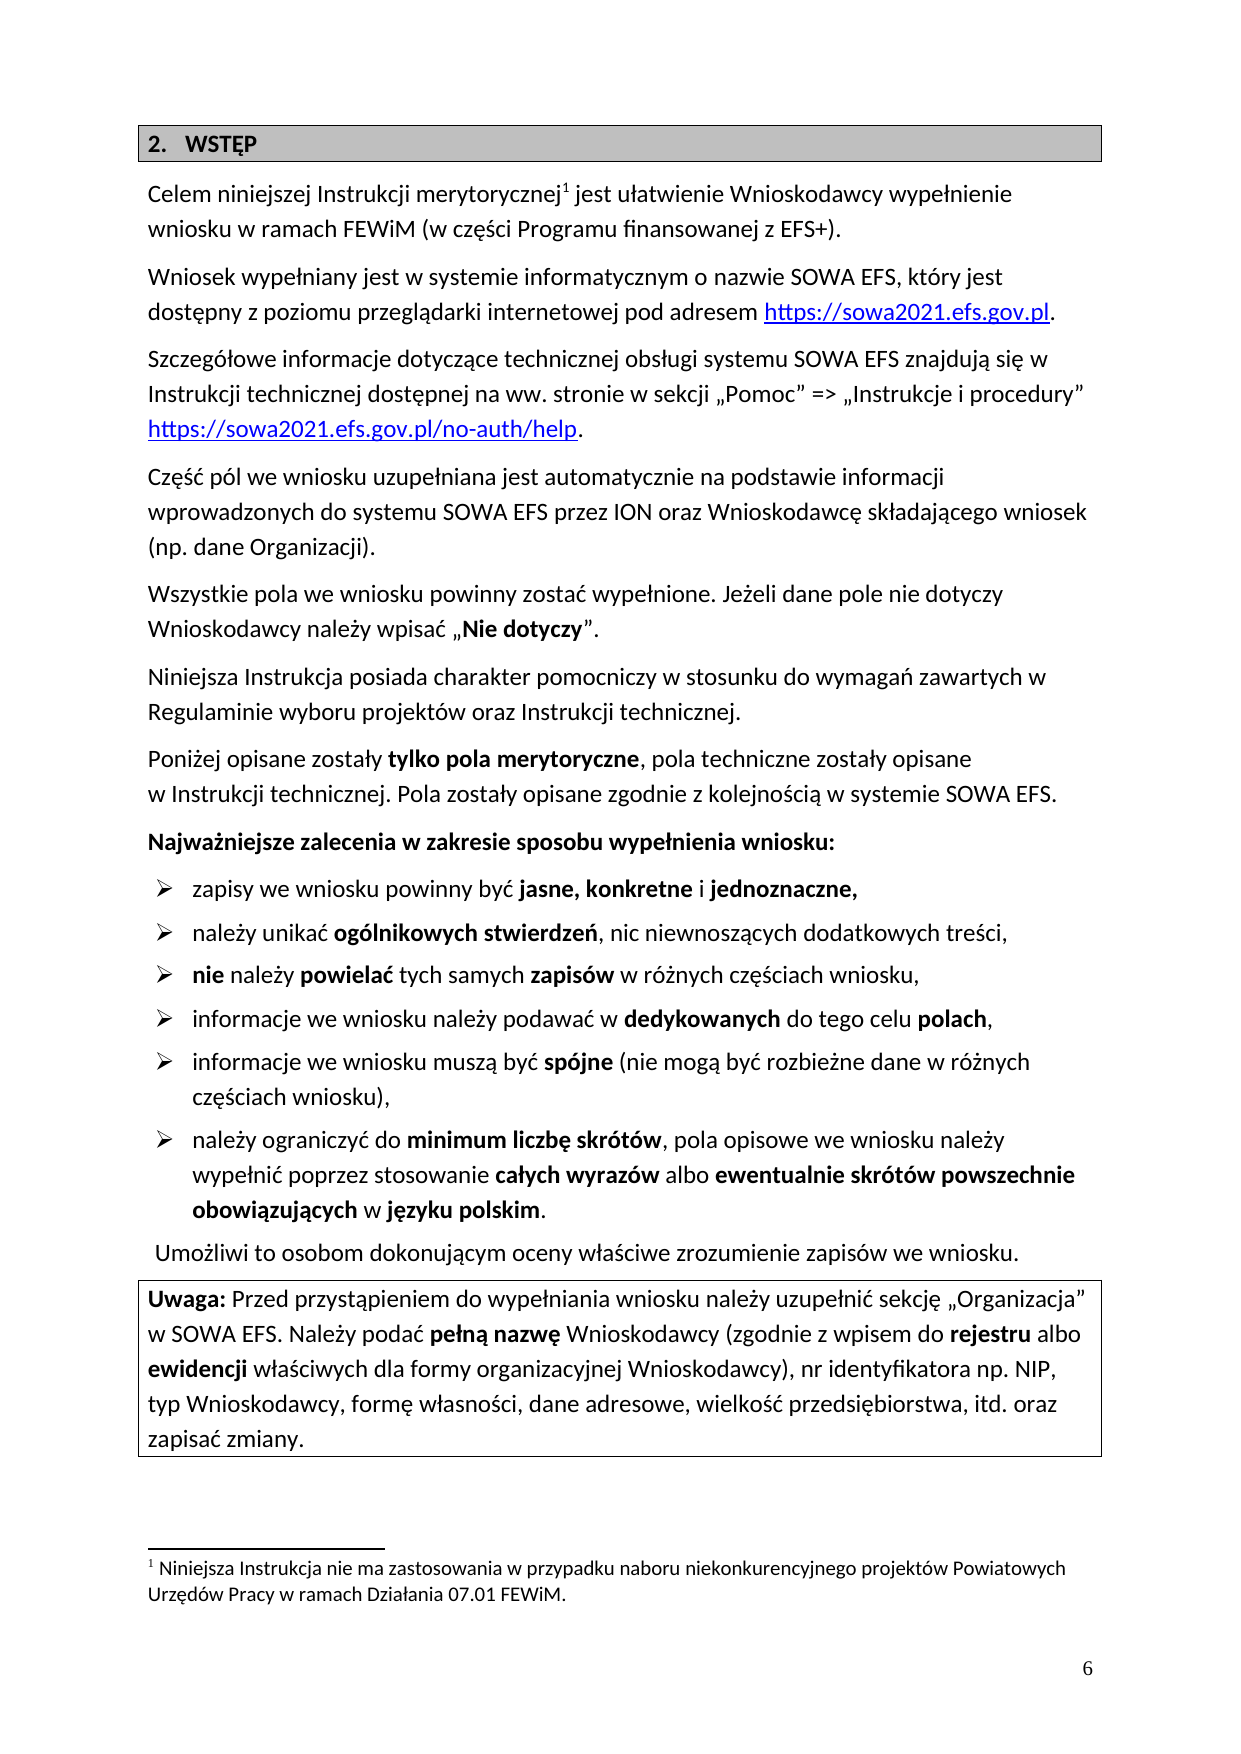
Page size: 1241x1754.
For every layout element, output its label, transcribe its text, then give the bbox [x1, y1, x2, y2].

list informacje we wniosku muszą być spójne (nie mogą być rozbieżne dane w różnych częściach wniosku), [154, 1046, 1093, 1111]
text Celem niniejszej Instrukcji merytorycznej jest ułatwienie Wnioskodawcy wypełnienie wniosku w ramach FEWiM (w części Programu finansowanej z EFS+). [148, 179, 1093, 244]
text Uwaga: Przed przystąpieniem do wypełniania wniosku należy uzupełnić sekcję „Organizacja” w SOWA EFS. Należy podać pełną nazwę Wnioskodawcy (zgodnie z wpisem do rejestru albo ewidencji właściwych dla formy organizacyjnej Wnioskodawcy), nr identyfikatora np. NIP, typ Wnioskodawcy, formę własności, dane adresowe, wielkość przedsiębiorstwa, itd. oraz zapisać zmiany. [139, 1281, 1101, 1456]
list informacje we wniosku należy podawać w dedykowanych do tego celu polach, [154, 1003, 1093, 1033]
text Wniosek wypełniany jest w systemie informatycznym o nazwie SOWA EFS, który jest dostępny z poziomu przeglądarki internetowej pod adresem https://sowa2021.efs.gov.pl. [148, 261, 1093, 327]
text Niniejsza Instrukcja posiada charakter pomocniczy w stosunku do wymagań zawartych w Regulaminie wyboru projektów oraz Instrukcji technicznej. [148, 661, 1093, 727]
text Wszystkie pola we wniosku powinny zostać wypełnione. Jeżeli dane pole nie dotyczy Wnioskodawcy należy wpisać „Nie dotyczy”. [148, 579, 1093, 644]
text Szczegółowe informacje dotyczące technicznej obsługi systemu SOWA EFS znajdują się w Instrukcji technicznej dostępnej na ww. stronie w sekcji „Pomoc” => „Instrukcje i procedury” https://sowa2021.efs.gov.pl/no-auth/help. [148, 344, 1093, 444]
subtitle WSTĘP [139, 126, 1101, 161]
text Najważniejsze zalecenia w zakresie sposobu wypełnienia wniosku: [148, 826, 1093, 857]
text Poniżej opisane zostały tylko pola merytoryczne, pola techniczne zostały opisane w Instrukcji technicznej. Pola zostały opisane zgodnie z kolejnością w systemie SOWA EFS. [148, 744, 1093, 809]
list należy unikać ogólnikowych stwierdzeń, nic niewnoszących dodatkowych treści, [154, 917, 1093, 947]
text Umożliwi to osobom dokonującym oceny właściwe zrozumienie zapisów we wniosku. [154, 1237, 1093, 1267]
list nie należy powielać tych samych zapisów w różnych częściach wniosku, [154, 960, 1093, 990]
list zapisy we wniosku powinny być jasne, konkretne i jednoznaczne, [154, 874, 1093, 904]
list należy ograniczyć do minimum liczbę skrótów, pola opisowe we wniosku należy wypełnić poprzez stosowanie całych wyrazów albo ewentualnie skrótów powszechnie obowiązujących w języku polskim. [154, 1124, 1093, 1224]
text Część pól we wniosku uzupełniana jest automatycznie na podstawie informacji wprowadzonych do systemu SOWA EFS przez ION oraz Wnioskodawcę składającego wniosek (np. dane Organizacji). [148, 461, 1093, 562]
